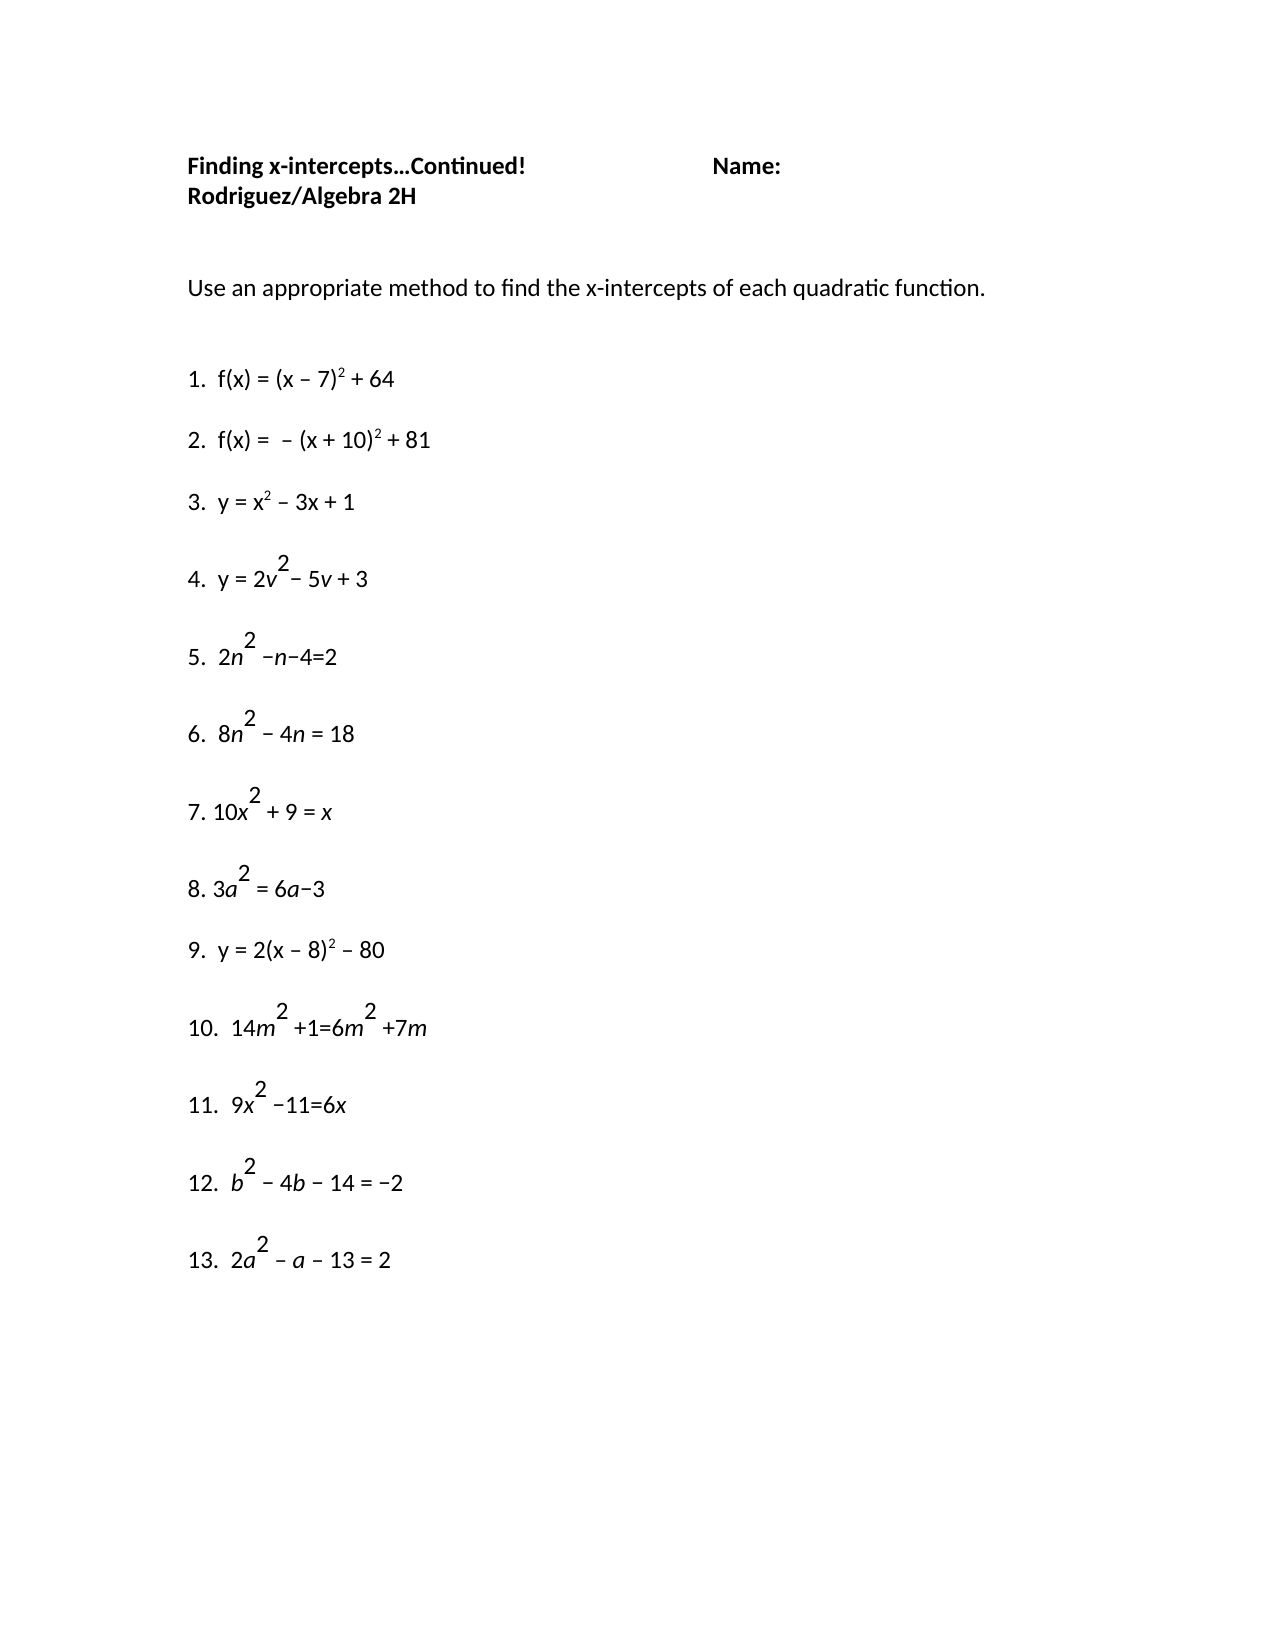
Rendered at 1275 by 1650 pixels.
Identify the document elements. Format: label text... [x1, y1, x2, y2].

text 10. 14m2 +1=6m2 +7m [187, 995, 1087, 1042]
text 9. y = 2(x – 8)2 – 80 [187, 934, 1087, 965]
text Rodriguez/Algebra 2H [187, 181, 1087, 211]
text 3. y = x2 – 3x + 1 [187, 486, 1087, 516]
text 4. y = 2v2− 5v + 3 [187, 547, 1087, 594]
text 5. 2n2 −n−4=2 [187, 624, 1087, 671]
text 13. 2a2 – a – 13 = 2 [187, 1228, 1087, 1275]
text Use an appropriate method to find the x-intercepts of each quadratic function. [187, 272, 1087, 303]
text 12. b2 − 4b − 14 = −2 [187, 1150, 1087, 1197]
text 2. f(x) = – (x + 10)2 + 81 [187, 425, 1087, 455]
text Finding x-intercepts…Continued! Name: [187, 150, 1087, 181]
text 8. 3a2 = 6a−3 [187, 857, 1087, 904]
text 1. f(x) = (x – 7)2 + 64 [187, 364, 1087, 394]
text 11. 9x2 −11=6x [187, 1073, 1087, 1120]
text 6. 8n2 − 4n = 18 [187, 702, 1087, 749]
text 7. 10x2 + 9 = x [187, 779, 1087, 826]
